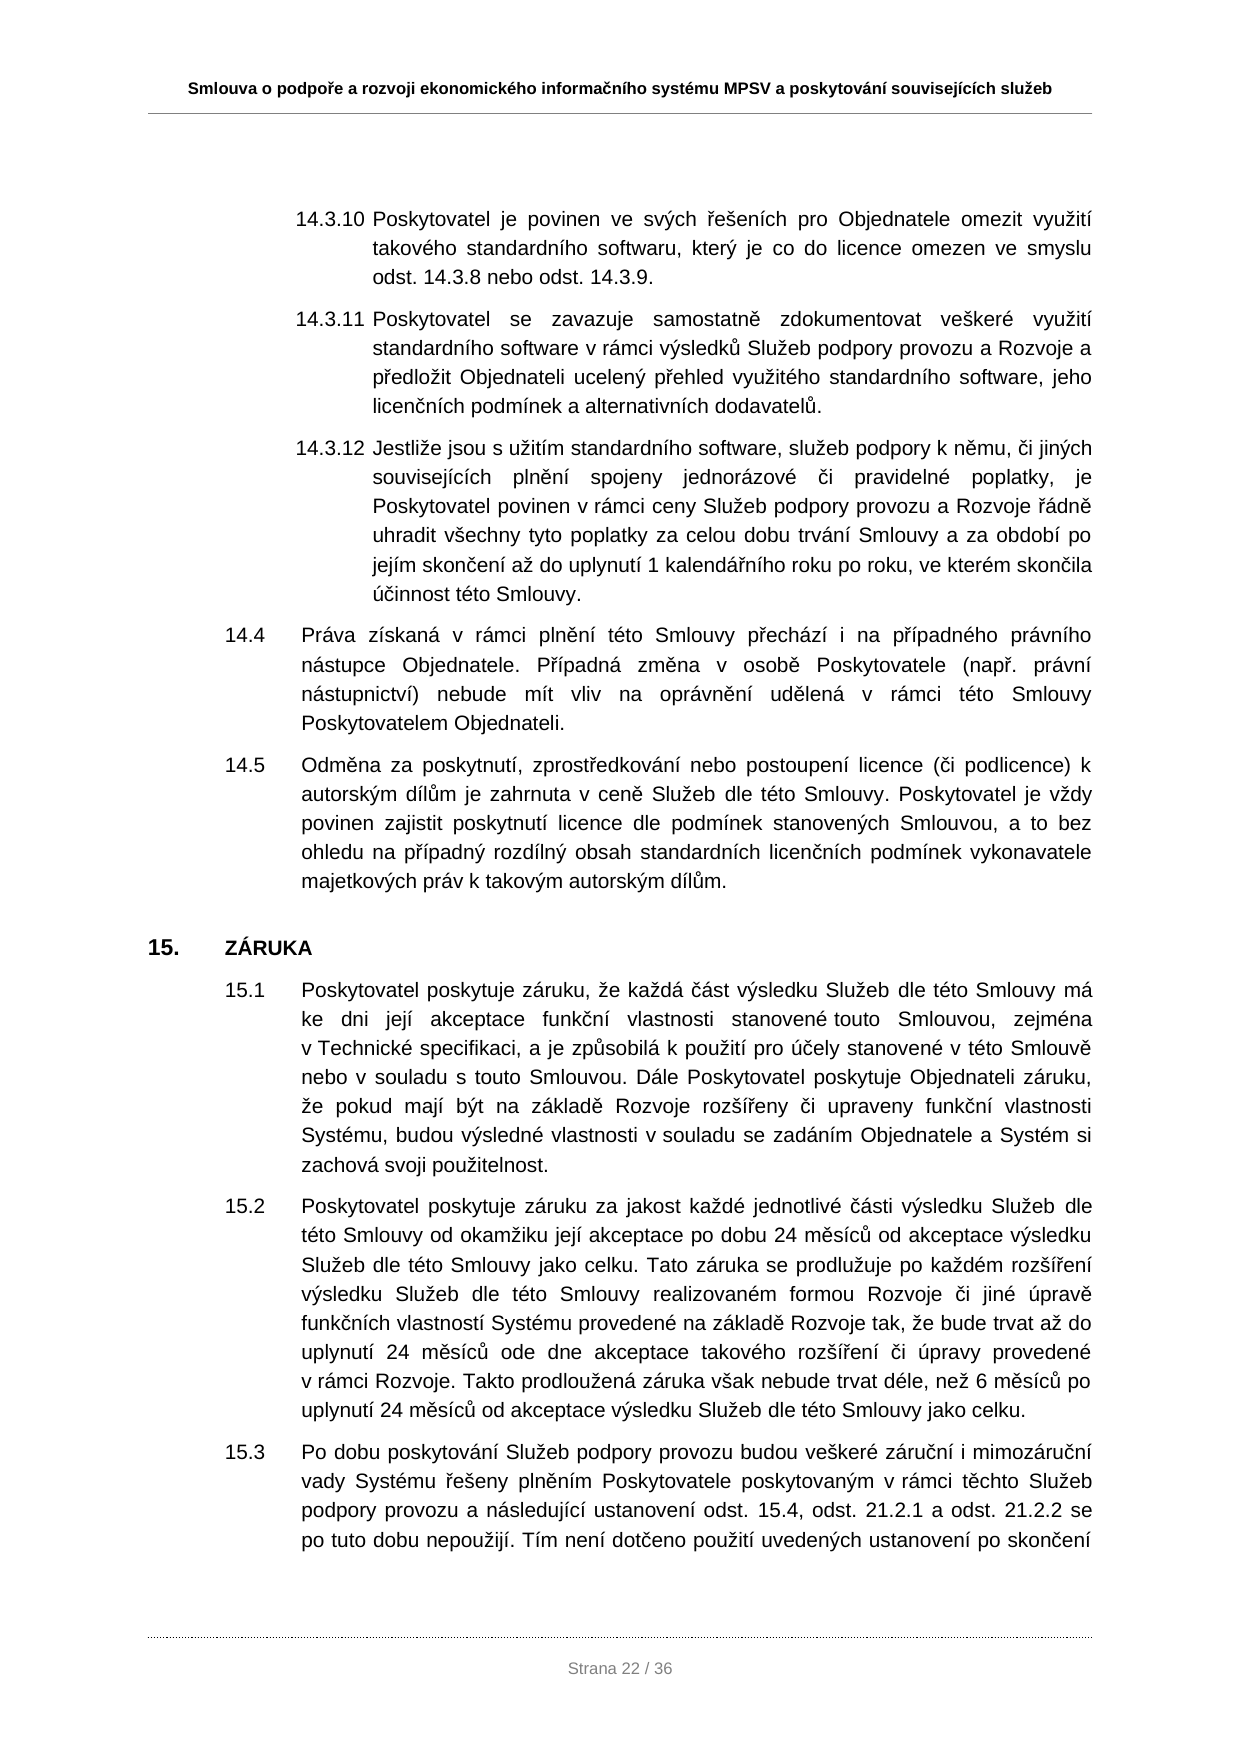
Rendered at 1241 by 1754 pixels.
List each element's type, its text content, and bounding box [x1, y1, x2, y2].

list Jestliže jsou s užitím standardního software, služeb podpory k němu, či jiných souvisejících plnění spojeny jednorázové či pravidelné poplatky, je Poskytovatel povinen v rámci ceny Služeb podpory provozu a Rozvoje řádně uhradit všechny tyto poplatky za celou dobu trvání Smlouvy a za období po jejím skončení až do uplynutí 1 kalendářního roku po roku, ve kterém skončila účinnost této Smlouvy. [295, 432, 1092, 607]
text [224, 1436, 1092, 1553]
list Poskytovatel se zavazuje samostatně zdokumentovat veškeré využití standardního software v rámci výsledků Služeb podpory provozu a Rozvoje a předložit Objednateli ucelený přehled využitého standardního software, jeho licenčních podmínek a alternativních dodavatelů. [295, 303, 1092, 419]
text ZÁRUKA [148, 932, 1092, 961]
text Odměna za poskytnutí, zprostředkování nebo postoupení licence (či podlicence) k autorským dílům je zahrnuta v ceně Služeb dle této Smlouvy. Poskytovatel je vždy povinen zajistit poskytnutí licence dle podmínek stanovených Smlouvou, a to bez ohledu na případný rozdílný obsah standardních licenčních podmínek vykonavatele majetkových práv k takovým autorským dílům. [224, 749, 1092, 894]
text Poskytovatel poskytuje záruku za jakost každé jednotlivé části výsledku Služeb dle této Smlouvy od okamžiku její akceptace po dobu 24 měsíců od akceptace výsledku Služeb dle této Smlouvy jako celku. Tato záruka se prodlužuje po každém rozšíření výsledku Služeb dle této Smlouvy realizovaném formou Rozvoje či jiné úpravě funkčních vlastností Systému provedené na základě Rozvoje tak, že bude trvat až do uplynutí 24 měsíců ode dne akceptace takového rozšíření či úpravy provedené v rámci Rozvoje. Takto prodloužená záruka však nebude trvat déle, než 6 měsíců po uplynutí 24 měsíců od akceptace výsledku Služeb dle této Smlouvy jako celku. [224, 1190, 1092, 1424]
list Poskytovatel je povinen ve svých řešeních pro Objednatele omezit využití takového standardního softwaru, který je co do licence omezen ve smyslu odst. 14.3.8 nebo odst. 14.3.9. [295, 203, 1092, 290]
text Poskytovatel poskytuje záruku, že každá část výsledku Služeb dle této Smlouvy má ke dni její akceptace funkční vlastnosti stanovené touto Smlouvou, zejména v Technické specifikaci, a je způsobilá k použití pro účely stanovené v této Smlouvě nebo v souladu s touto Smlouvou. Dále Poskytovatel poskytuje Objednateli záruku, že pokud mají být na základě Rozvoje rozšířeny či upraveny funkční vlastnosti Systému, budou výsledné vlastnosti v souladu se zadáním Objednatele a Systém si zachová svoji použitelnost. [224, 974, 1092, 1178]
text Práva získaná v rámci plnění této Smlouvy přechází i na případného právního nástupce Objednatele. Případná změna v osobě Poskytovatele (např. právní nástupnictví) nebude mít vliv na oprávnění udělená v rámci této Smlouvy Poskytovatelem Objednateli. [224, 619, 1092, 736]
